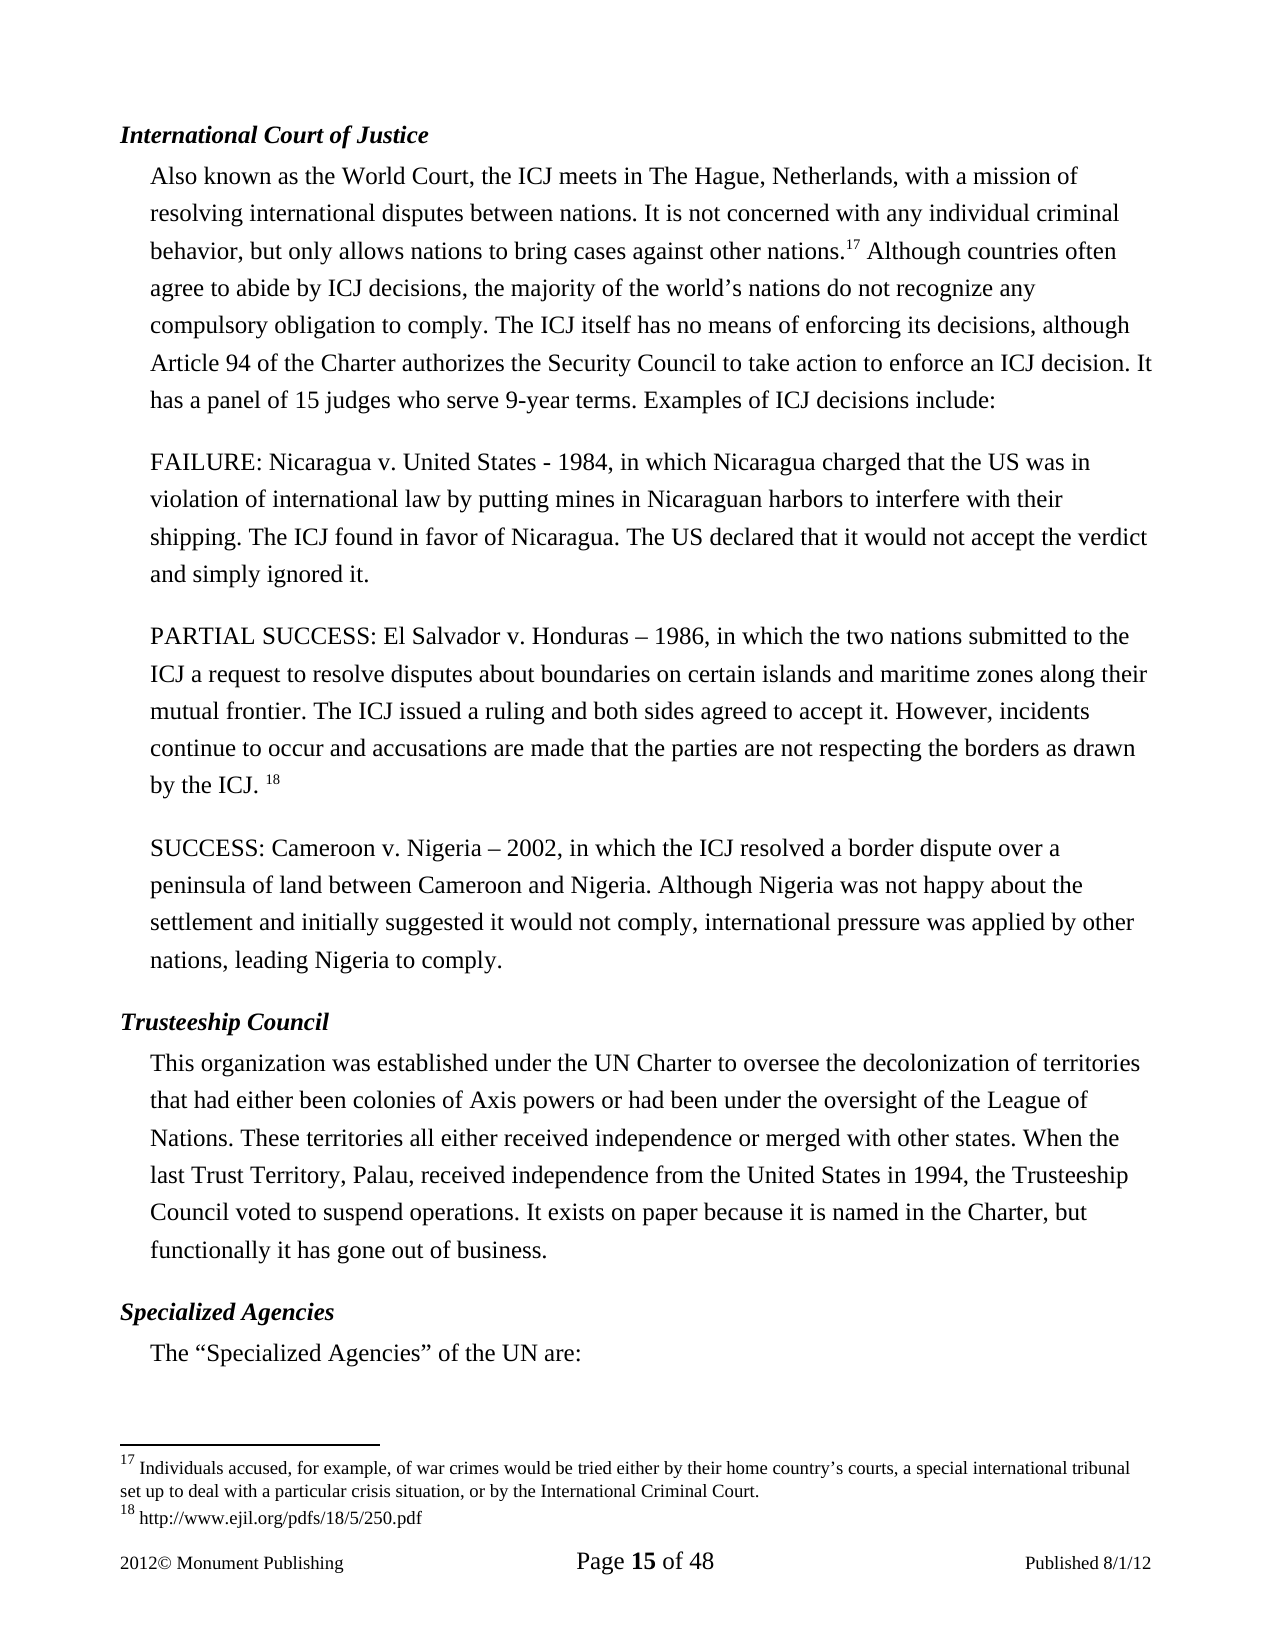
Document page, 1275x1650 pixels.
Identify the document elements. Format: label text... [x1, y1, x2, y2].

text International Court of Justice [120, 120, 1155, 149]
text Also known as the World Court, the ICJ meets in The Hague, Netherlands, with a mission of resolving international disputes between nations. It is not concerned with any individual criminal behavior, but only allows nations to bring cases against other nations. Although countries often agree to abide by ICJ decisions, the majority of the world’s nations do not recognize any compulsory obligation to comply. The ICJ itself has no means of enforcing its decisions, although Article 94 of the Charter authorizes the Security Council to take action to enforce an ICJ decision. It has a panel of 15 judges who serve 9-year terms. Examples of ICJ decisions include: [150, 161, 1155, 414]
text PARTIAL SUCCESS: El Salvador v. Honduras – 1986, in which the two nations submitted to the ICJ a request to resolve disputes about boundaries on certain islands and maritime zones along their mutual frontier. The ICJ issued a ruling and both sides agreed to accept it. However, incidents continue to occur and accusations are made that the parties are not respecting the borders as drawn by the ICJ. [150, 621, 1155, 799]
text The “Specialized Agencies” of the UN are: [150, 1338, 1155, 1367]
text SUCCESS: Cameroon v. Nigeria – 2002, in which the ICJ resolved a border dispute over a peninsula of land between Cameroon and Nigeria. Although Nigeria was not happy about the settlement and initially suggested it would not comply, international pressure was applied by other nations, leading Nigeria to comply. [150, 833, 1155, 973]
text This organization was established under the UN Charter to oversee the decolonization of territories that had either been colonies of Axis powers or had been under the oversight of the League of Nations. These territories all either received independence or merged with other states. When the last Trust Territory, Palau, received independence from the United States in 1994, the Trusteeship Council voted to suspend operations. It exists on paper because it is named in the Charter, but functionally it has gone out of business. [150, 1048, 1155, 1263]
text Specialized Agencies [120, 1297, 1155, 1326]
text Trusteeship Council [120, 1007, 1155, 1036]
text FAILURE: Nicaragua v. United States - 1984, in which Nicaragua charged that the US was in violation of international law by putting mines in Nicaraguan harbors to interfere with their shipping. The ICJ found in favor of Nicaragua. The US declared that it would not accept the verdict and simply ignored it. [150, 447, 1155, 588]
